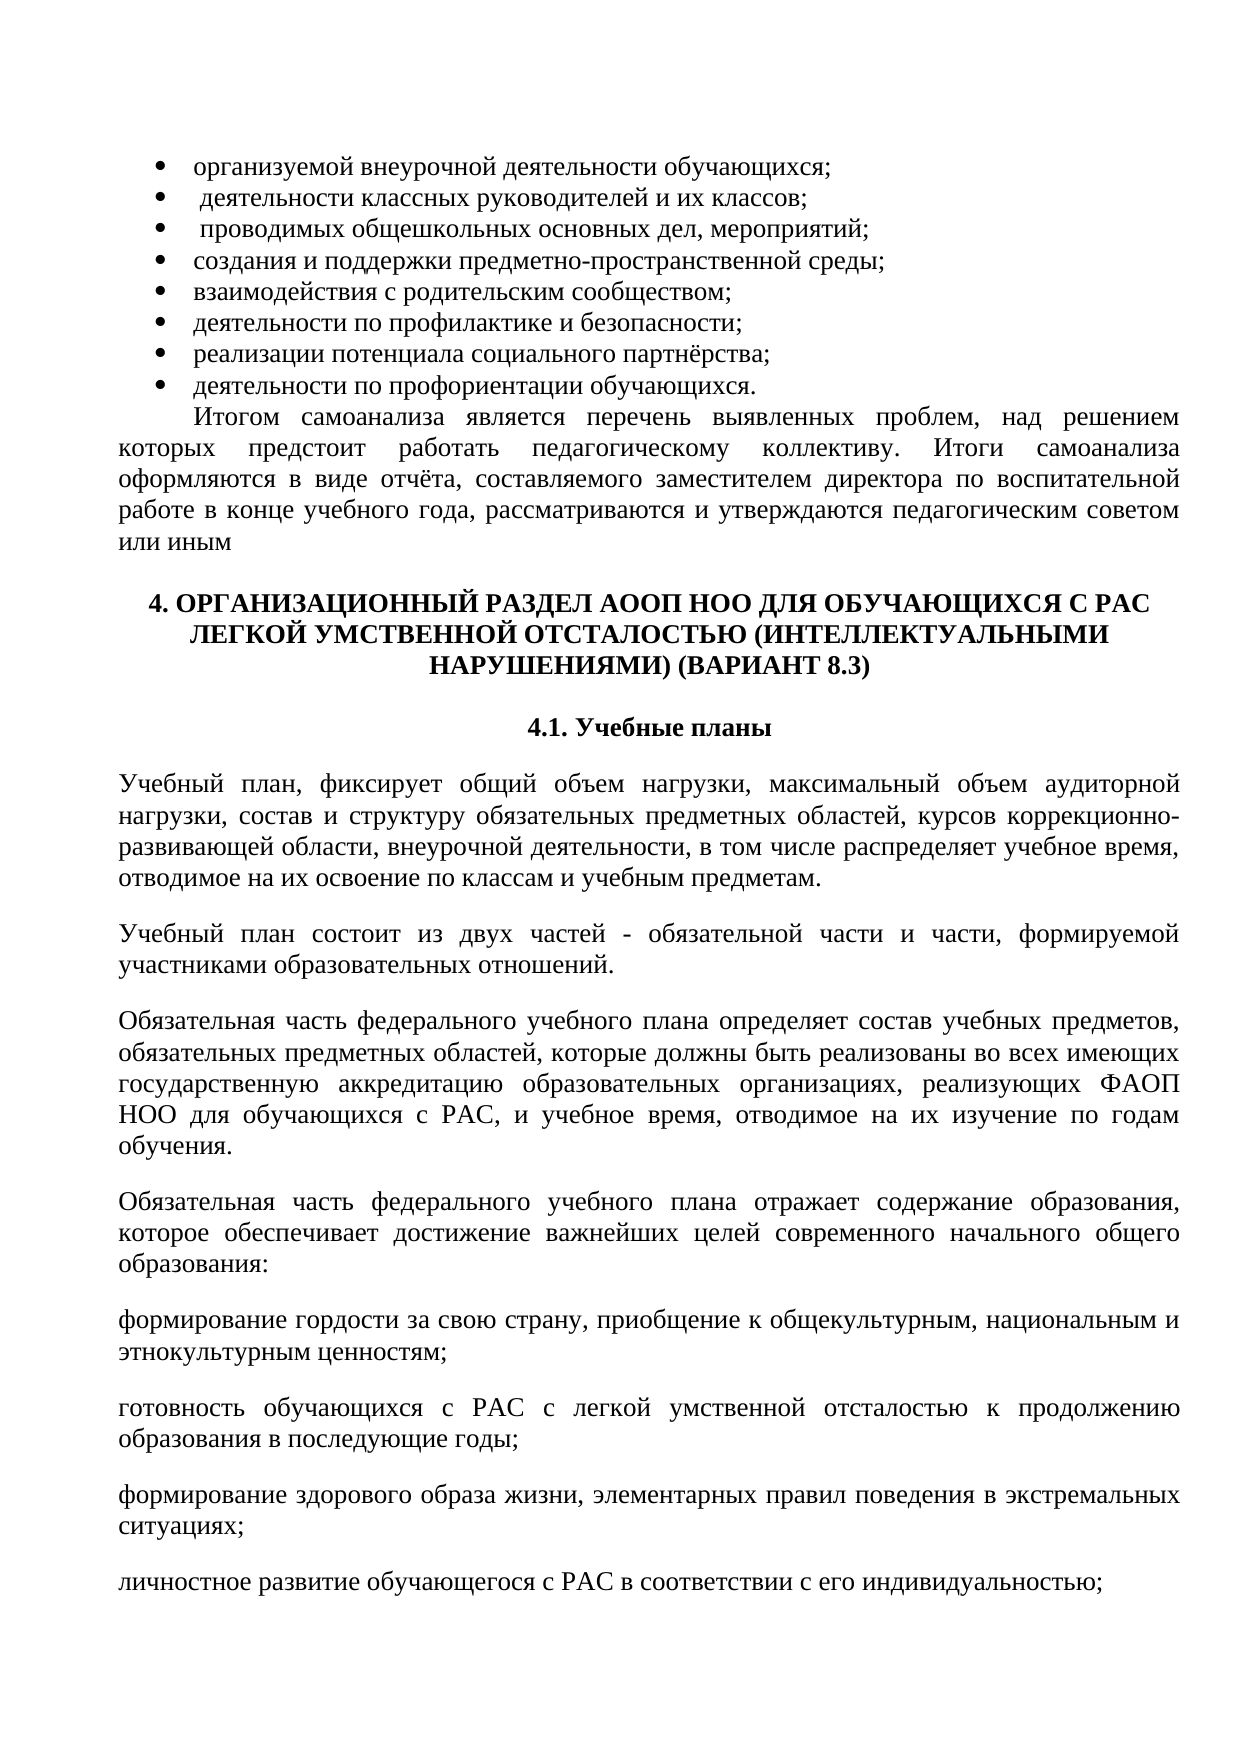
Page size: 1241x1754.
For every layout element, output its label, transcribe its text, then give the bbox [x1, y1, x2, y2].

text Итогом самоанализа является перечень выявленных проблем, над решением которых предстоит работать педагогическому коллективу. Итоги самоанализа оформляются в виде отчёта, составляемого заместителем директора по воспитательной работе в конце учебного года, рассматриваются и утверждаются педагогическим советом или иным [118, 400, 1181, 556]
list создания и поддержки предметно-пространственной среды; [156, 244, 1181, 275]
text Учебный план, фиксирует общий объем нагрузки, максимальный объем аудиторной нагрузки, состав и структуру обязательных предметных областей, курсов коррекционно-развивающей области, внеурочной деятельности, в том числе распределяет учебное время, отводимое на их освоение по классам и учебным предметам. [118, 768, 1181, 892]
text Обязательная часть федерального учебного плана отражает содержание образования, которое обеспечивает достижение важнейших целей современного начального общего образования: [118, 1185, 1181, 1279]
text 4.1. Учебные планы [118, 711, 1181, 743]
text 4. ОРГАНИЗАЦИОННЫЙ РАЗДЕЛ АООП НОО ДЛЯ ОБУЧАЮЩИХСЯ С РАС ЛЕГКОЙ УМСТВЕННОЙ ОТСТАЛОСТЬЮ (ИНТЕЛЛЕКТУАЛЬНЫМИ НАРУШЕНИЯМИ) (ВАРИАНТ 8.3) [118, 587, 1181, 680]
list взаимодействия с родительским сообществом; [156, 275, 1181, 306]
text формирование здорового образа жизни, элементарных правил поведения в экстремальных ситуациях; [118, 1478, 1181, 1541]
text личностное развитие обучающегося с РАС в соответствии с его индивидуальностью; [118, 1566, 1181, 1597]
list проводимых общешкольных основных дел, мероприятий; [156, 212, 1181, 244]
text формирование гордости за свою страну, приобщение к общекультурным, национальным и этнокультурным ценностям; [118, 1304, 1181, 1366]
list деятельности классных руководителей и их классов; [156, 181, 1181, 212]
list деятельности по профилактике и безопасности; [156, 306, 1181, 337]
list деятельности по профориентации обучающихся. [156, 369, 1181, 400]
text Учебный план состоит из двух частей - обязательной части и части, формируемой участниками образовательных отношений. [118, 917, 1181, 979]
list организуемой внеурочной деятельности обучающихся; [156, 150, 1181, 181]
text готовность обучающихся с РАС с легкой умственной отсталостью к продолжению образования в последующие годы; [118, 1391, 1181, 1453]
list реализации потенциала социального партнёрства; [156, 337, 1181, 369]
text Обязательная часть федерального учебного плана определяет состав учебных предметов, обязательных предметных областей, которые должны быть реализованы во всех имеющих государственную аккредитацию образовательных организациях, реализующих ФАОП НОО для обучающихся с РАС, и учебное время, отводимое на их изучение по годам обучения. [118, 1004, 1181, 1160]
